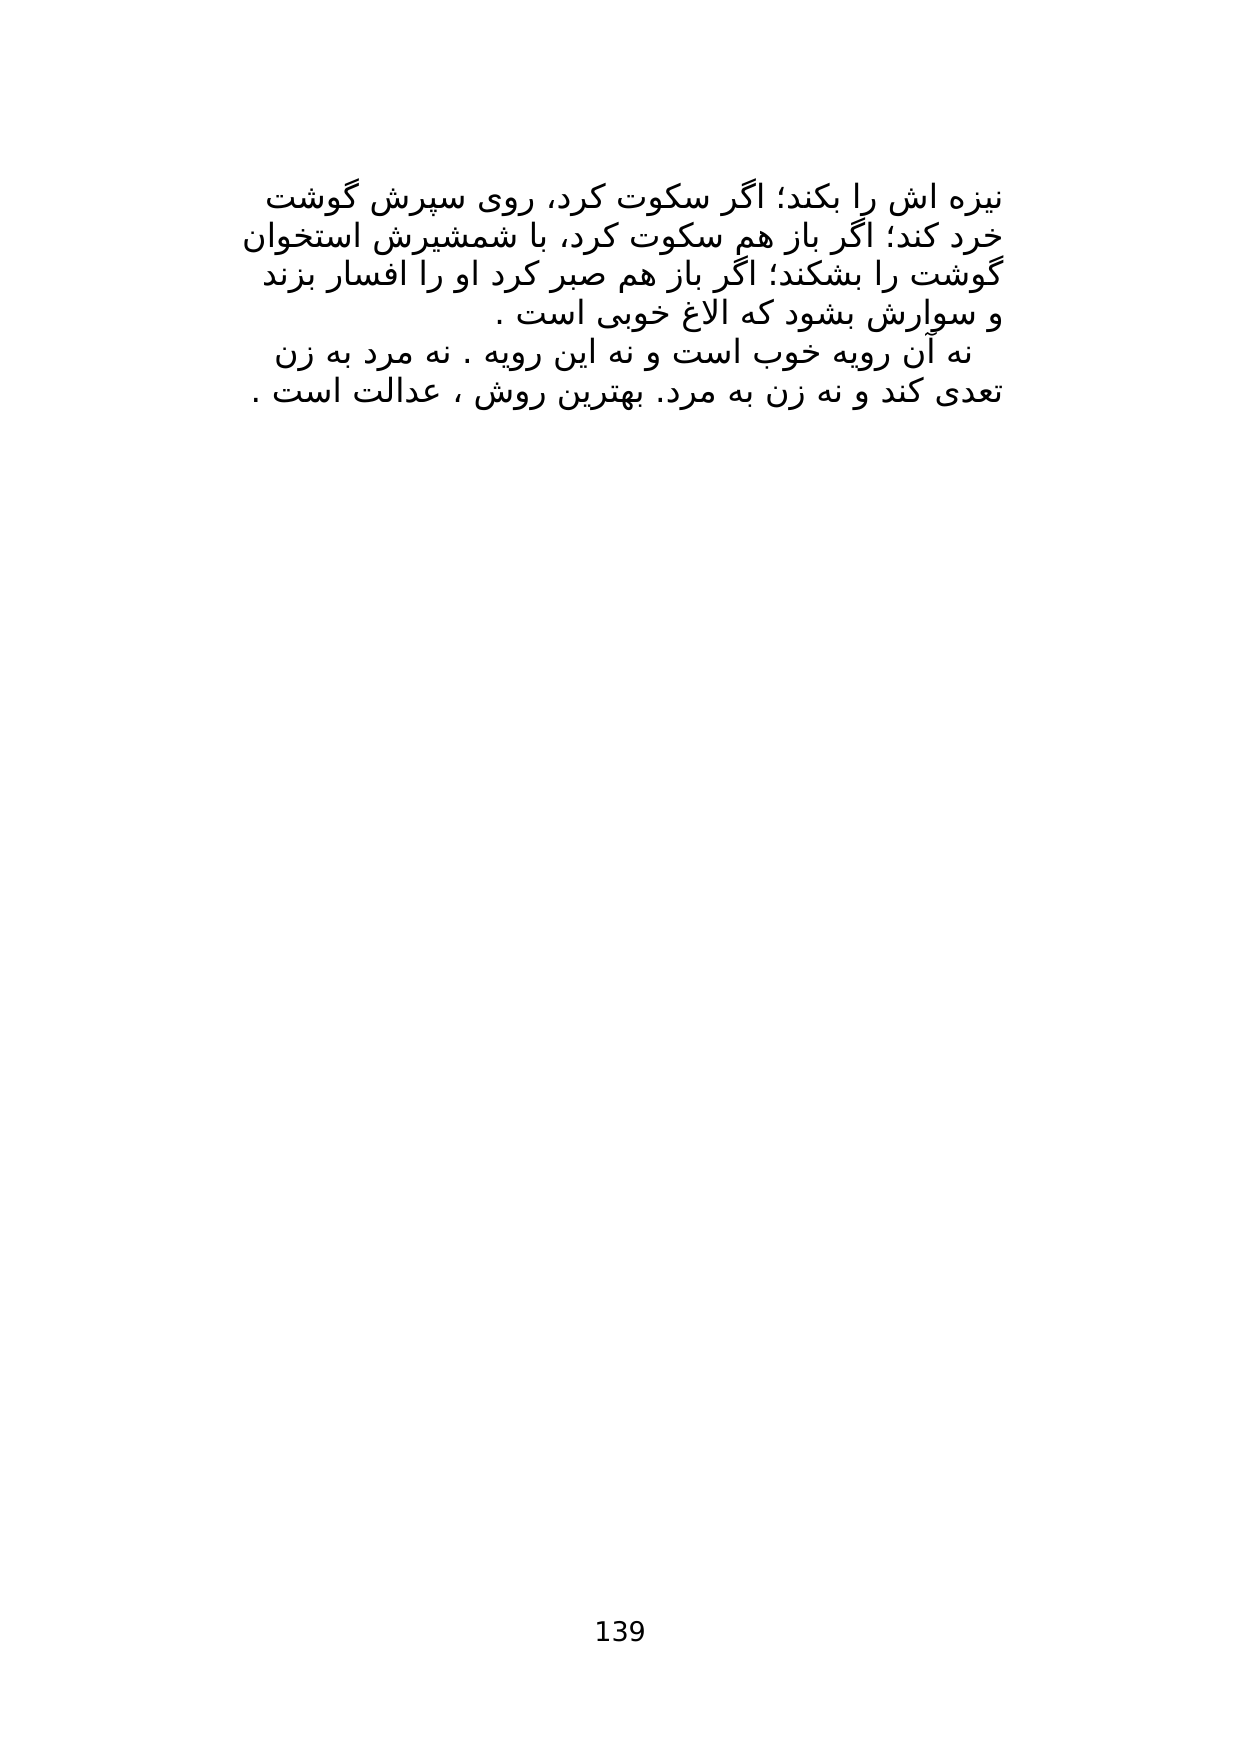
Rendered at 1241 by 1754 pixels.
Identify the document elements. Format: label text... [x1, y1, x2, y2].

text نه آن رويه خوب است و نه اين رويه . نه مرد به زن تعدى كند و نه زن به مرد. بهترين روش ، عدالت است . [236, 333, 1004, 410]
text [236, 177, 1004, 333]
